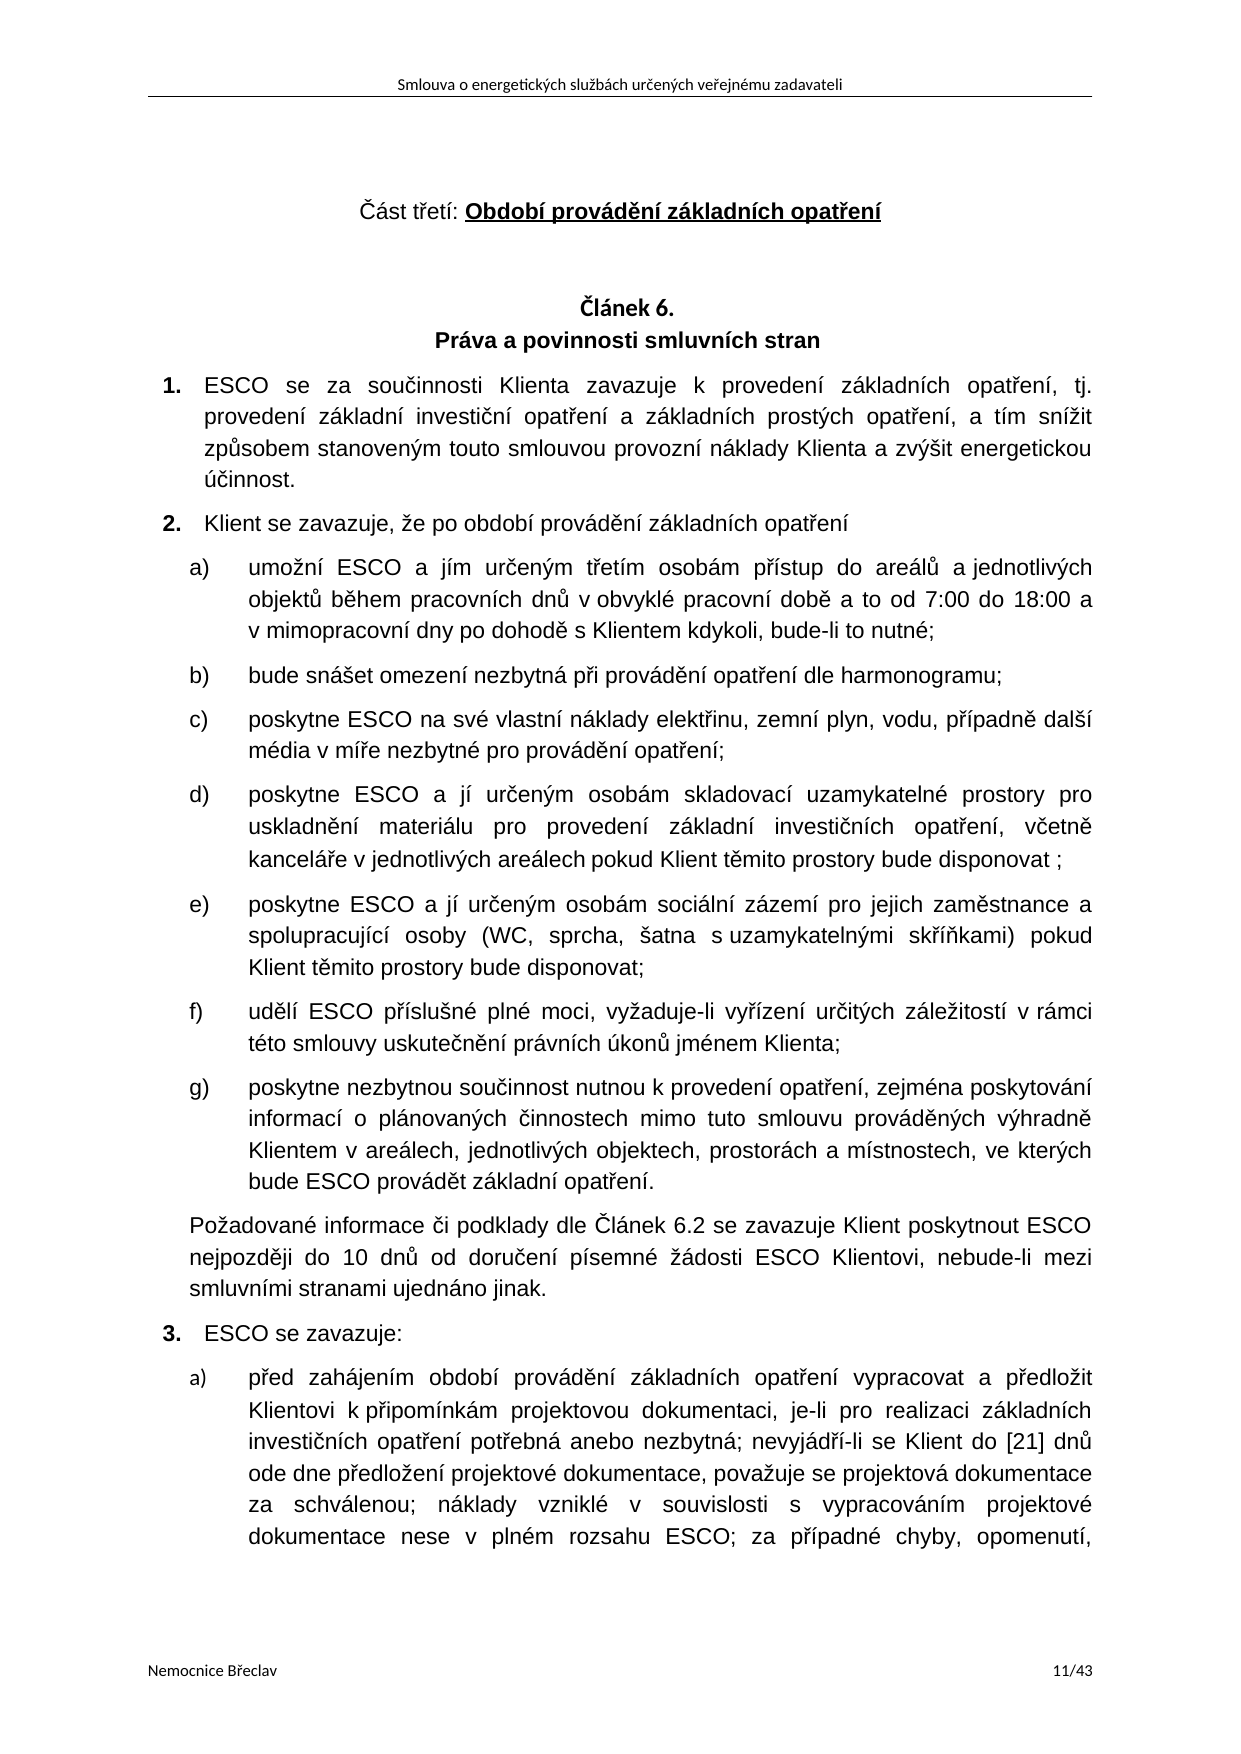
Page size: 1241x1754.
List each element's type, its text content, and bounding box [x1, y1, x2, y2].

subtitle ESCO se za součinnosti Klienta zavazuje k provedení základních opatření, tj. provedení základní investiční opatření a základních prostých opatření, a tím snížit způsobem stanoveným touto smlouvou provozní náklady Klienta a zvýšit energetickou účinnost. [162, 372, 1092, 493]
subtitle poskytne nezbytnou součinnost nutnou k provedení opatření, zejména poskytování informací o plánovaných činnostech mimo tuto smlouvu prováděných výhradně Klientem v areálech, jednotlivých objektech, prostorách a místnostech, ve kterých bude ESCO provádět základní opatření. [189, 1073, 1092, 1194]
subtitle Práva a povinnosti smluvních stran [162, 292, 1092, 354]
subtitle poskytne ESCO a jí určeným osobám skladovací uzamykatelné prostory pro uskladnění materiálu pro provedení základní investičních opatření, včetně kanceláře v jednotlivých areálech pokud Klient těmito prostory bude disponovat ; [189, 781, 1092, 873]
title Část třetí: Období provádění základních opatření [148, 198, 1092, 224]
subtitle ESCO se zavazuje: [162, 1319, 1092, 1346]
subtitle Klient se zavazuje, že po období provádění základních opatření [162, 510, 1092, 537]
subtitle udělí ESCO příslušné plné moci, vyžaduje-li vyřízení určitých záležitostí v rámci této smlouvy uskutečnění právních úkonů jménem Klienta; [189, 998, 1092, 1056]
subtitle poskytne ESCO na své vlastní náklady elektřinu, zemní plyn, vodu, případně další média v míře nezbytné pro provádění opatření; [189, 706, 1092, 763]
subtitle Požadované informace či podklady dle Článek 6.2 se zavazuje Klient poskytnout ESCO nejpozději do 10 dnů od doručení písemné žádosti ESCO Klientovi, nebude-li mezi smluvními stranami ujednáno jinak. [189, 1212, 1092, 1302]
subtitle bude snášet omezení nezbytná při provádění opatření dle harmonogramu; [189, 662, 1092, 688]
subtitle umožní ESCO a jím určeným třetím osobám přístup do areálů a jednotlivých objektů během pracovních dnů v obvyklé pracovní době a to od 7:00 do 18:00 a v mimopracovní dny po dohodě s Klientem kdykoli, bude-li to nutné; [189, 554, 1092, 644]
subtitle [189, 1363, 1092, 1549]
subtitle poskytne ESCO a jí určeným osobám sociální zázemí pro jejich zaměstnance a spolupracující osoby (WC, sprcha, šatna s uzamykatelnými skříňkami) pokud Klient těmito prostory bude disponovat; [189, 891, 1092, 980]
